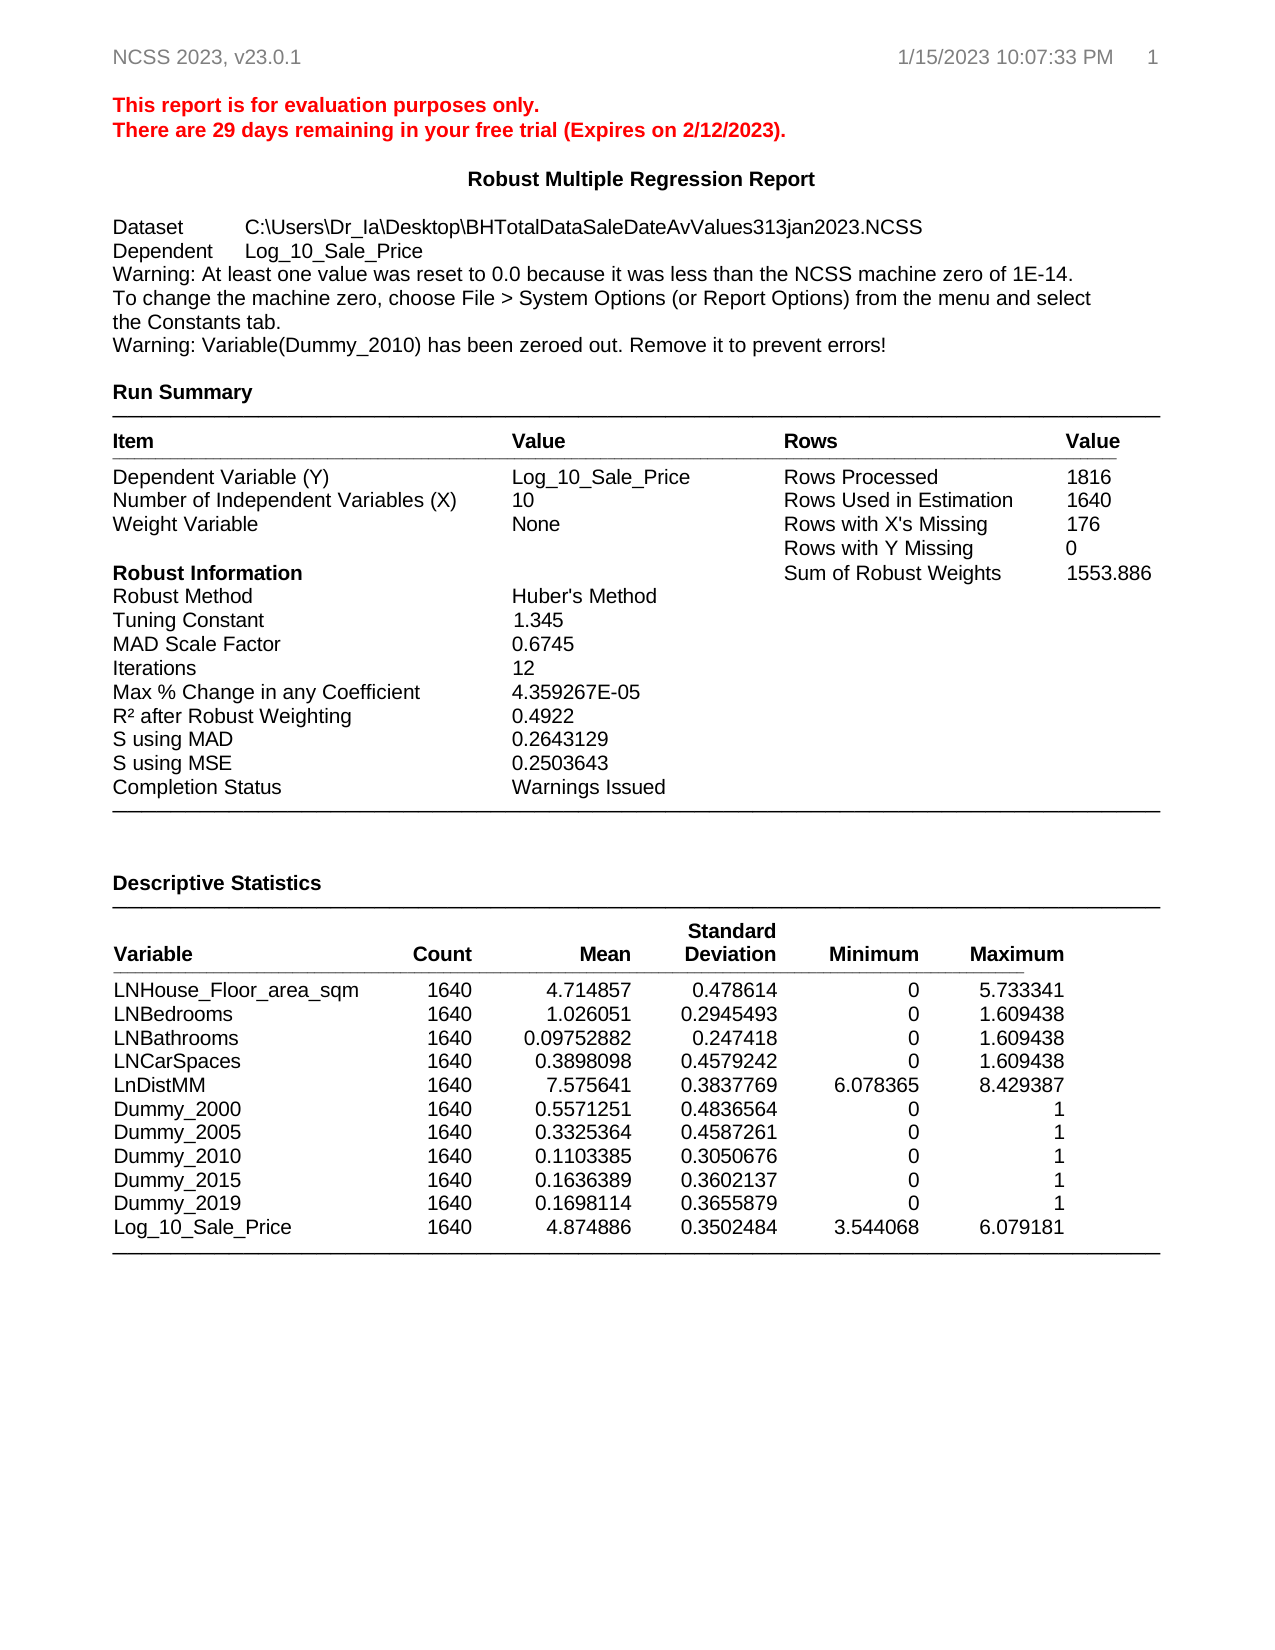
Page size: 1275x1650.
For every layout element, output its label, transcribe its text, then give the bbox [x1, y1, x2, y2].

table_cell 0.3602137 [656, 1170, 803, 1193]
table_cell 4.874886 [497, 1217, 656, 1241]
table_cell 0.3050676 [656, 1146, 803, 1170]
table_header Count [387, 945, 497, 968]
table_cell 0 [803, 1170, 943, 1193]
table_cell 1640 [387, 1123, 497, 1146]
text Standard [688, 919, 1181, 943]
table_cell 3.544068 [803, 1217, 943, 1241]
table_cell LNBedrooms [108, 1004, 387, 1028]
text ──────────────────────────────────────────────────────────────────────── [112, 895, 1181, 919]
table_cell 1640 [387, 1075, 497, 1099]
table_cell LNCarSpaces [108, 1051, 387, 1075]
table_cell 1 [943, 1123, 1069, 1146]
text Weight Variable None Rows with X's Missing 176 [112, 513, 1181, 536]
table_cell 0.1103385 [497, 1146, 656, 1170]
table_cell 1.026051 [497, 1004, 656, 1028]
table_cell 0 [803, 1099, 943, 1122]
table_header Mean [497, 945, 656, 968]
text Completion Status Warnings Issued [112, 775, 1181, 799]
text Tuning Constant 1.345 [112, 609, 1181, 632]
text Iterations 12 [112, 656, 1181, 680]
table_cell 7.575641 [497, 1075, 656, 1099]
table_cell 1640 [387, 980, 497, 1004]
text Item Value Rows Value [112, 429, 1181, 453]
table_cell 5.733341 [943, 980, 1069, 1004]
table_cell Log_10_Sale_Price [108, 1217, 387, 1241]
table_cell 0.4579242 [656, 1051, 803, 1075]
text MAD Scale Factor 0.6745 [112, 632, 1181, 656]
table_cell 0 [803, 1004, 943, 1028]
table_cell Dummy_2015 [108, 1170, 387, 1193]
table_cell 0.1698114 [497, 1194, 656, 1217]
text S using MSE 0.2503643 [112, 751, 1181, 775]
table_cell 0.3325364 [497, 1123, 656, 1146]
table_cell 1640 [387, 1028, 497, 1051]
text ──────────────────────────────────────────────────────────────────────── [112, 404, 1181, 428]
table_cell LNBathrooms [108, 1028, 387, 1051]
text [112, 1241, 1181, 1265]
text S using MAD 0.2643129 [112, 728, 1181, 751]
text Dependent Variable (Y) Log_10_Sale_Price Rows Processed 1816 [112, 465, 1181, 489]
table_cell 0.4836564 [656, 1099, 803, 1122]
table_cell 1640 [387, 1170, 497, 1193]
table_cell 0.478614 [656, 980, 803, 1004]
table_cell 8.429387 [943, 1075, 1069, 1099]
table_cell 1640 [387, 1099, 497, 1122]
table_cell 0.247418 [656, 1028, 803, 1051]
table_header Variable [108, 945, 387, 968]
table_cell LNHouse_Floor_area_sqm [108, 980, 387, 1004]
table_cell 0.3502484 [656, 1217, 803, 1241]
table_cell 0 [803, 1123, 943, 1146]
table_cell 1640 [387, 1217, 497, 1241]
text Number of Independent Variables (X) 10 Rows Used in Estimation 1640 [112, 489, 1181, 513]
table_cell 1640 [387, 1004, 497, 1028]
table_cell 4.714857 [497, 980, 656, 1004]
table_cell 1 [943, 1170, 1069, 1193]
table_cell 1 [943, 1146, 1069, 1170]
table_cell 1.609438 [943, 1028, 1069, 1051]
text Robust Information Sum of Robust Weights 1553.886 [112, 561, 1181, 585]
table_cell 1 [943, 1099, 1069, 1122]
text Robust Method Huber's Method [112, 585, 1181, 609]
text ──────────────────────────────────────────────────────────────────────── [112, 799, 1181, 823]
table_cell 0 [803, 1146, 943, 1170]
table_header Maximum [943, 945, 1069, 968]
table_header Deviation [656, 945, 803, 968]
table_cell Dummy_2019 [108, 1194, 387, 1217]
table_header Minimum [803, 945, 943, 968]
table_cell 0.2945493 [656, 1004, 803, 1028]
table_cell 1.609438 [943, 1004, 1069, 1028]
table_cell Dummy_2005 [108, 1123, 387, 1146]
table_cell Dummy_2000 [108, 1099, 387, 1122]
table_cell 1640 [387, 1146, 497, 1170]
table_cell 1640 [387, 1051, 497, 1075]
table_cell 0 [803, 1028, 943, 1051]
table_cell 1.609438 [943, 1051, 1069, 1075]
table_cell 0.3837769 [656, 1075, 803, 1099]
table_cell 0.5571251 [497, 1099, 656, 1122]
table_cell 6.079181 [943, 1217, 1069, 1241]
table_cell 0 [803, 1194, 943, 1217]
table_cell LnDistMM [108, 1075, 387, 1099]
table_cell 0.09752882 [497, 1028, 656, 1051]
text Max % Change in any Coefficient 4.359267E-05 R² after Robust Weighting 0.4922 [112, 680, 642, 728]
table_cell 1640 [387, 1194, 497, 1217]
table_cell 0 [803, 980, 943, 1004]
table_cell 0.4587261 [656, 1123, 803, 1146]
table_cell Dummy_2010 [108, 1146, 387, 1170]
table_cell 6.078365 [803, 1075, 943, 1099]
text Descriptive Statistics [112, 871, 1181, 894]
table_cell 0.3655879 [656, 1194, 803, 1217]
text Rows with Y Missing 0 [783, 536, 1181, 560]
table_cell 0.1636389 [497, 1170, 656, 1193]
table_cell 0.3898098 [497, 1051, 656, 1075]
table_cell 1 [943, 1194, 1069, 1217]
text Run Summary [112, 381, 1181, 404]
table_cell 0 [803, 1051, 943, 1075]
